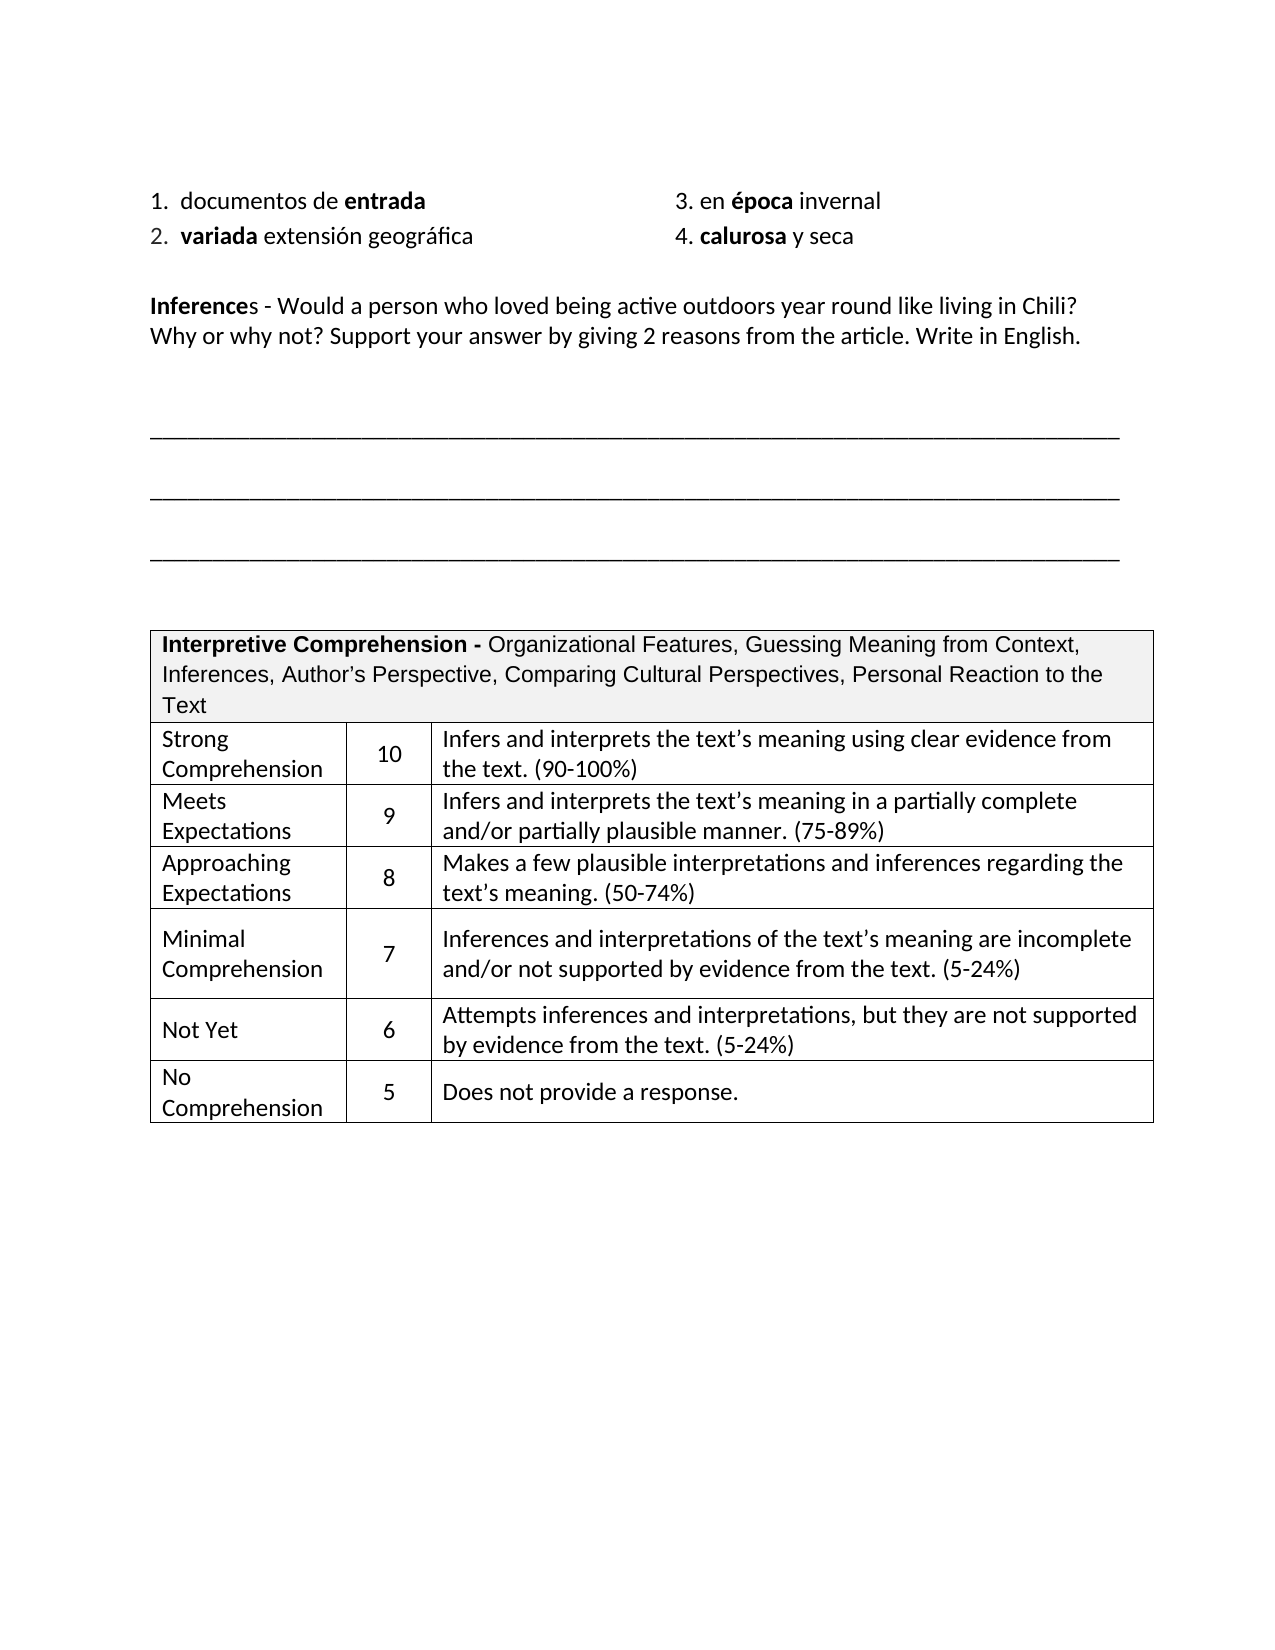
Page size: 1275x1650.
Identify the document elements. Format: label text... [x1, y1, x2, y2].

text __________________________________________________________________________________________________________________________________________________________________________________________________________________________________________ [150, 412, 1125, 565]
table_cell Infers and interprets the text’s meaning using clear evidence from the text. (90-100%) [432, 723, 1153, 784]
table_cell 8 [347, 847, 431, 908]
table_cell 5 [347, 1061, 431, 1122]
table_cell Meets Expectations [151, 785, 346, 846]
table_cell 10 [347, 723, 431, 784]
table_cell 7 [347, 909, 431, 998]
table_cell Makes a few plausible interpretations and inferences regarding the text’s meaning. (50-74%) [432, 847, 1153, 908]
table_cell Attempts inferences and interpretations, but they are not supported by evidence from the text. (5-24%) [432, 999, 1153, 1060]
table_header Interpretive Comprehension - Organizational Features, Guessing Meaning from Context, Inferences, Author’s Perspective, Comparing Cultural Perspectives, Personal Reaction to the Text [151, 631, 1153, 722]
table_cell Not Yet [151, 999, 346, 1060]
text 1. documentos de entrada 3. en época invernal [150, 185, 426, 216]
text 1. documentos de entrada 3. en época invernal [600, 185, 1125, 216]
text 2. variada extensión geográfica 4. calurosa y seca [150, 220, 1125, 251]
table_cell Strong Comprehension [151, 723, 346, 784]
text Inferences - Would a person who loved being active outdoors year round like living in Chili? Why or why not? Support your answer by giving 2 reasons from the article. Write in English. [150, 290, 1125, 351]
table_cell Does not provide a response. [432, 1061, 1153, 1122]
table_cell 6 [347, 999, 431, 1060]
table_cell Infers and interprets the text’s meaning in a partially complete and/or partially plausible manner. (75-89%) [432, 785, 1153, 846]
table_cell 9 [347, 785, 431, 846]
table_cell No Comprehension [151, 1061, 346, 1122]
table_cell Minimal Comprehension [151, 909, 346, 998]
table_cell Approaching Expectations [151, 847, 346, 908]
table_cell Inferences and interpretations of the text’s meaning are incomplete and/or not supported by evidence from the text. (5-24%) [432, 909, 1153, 998]
